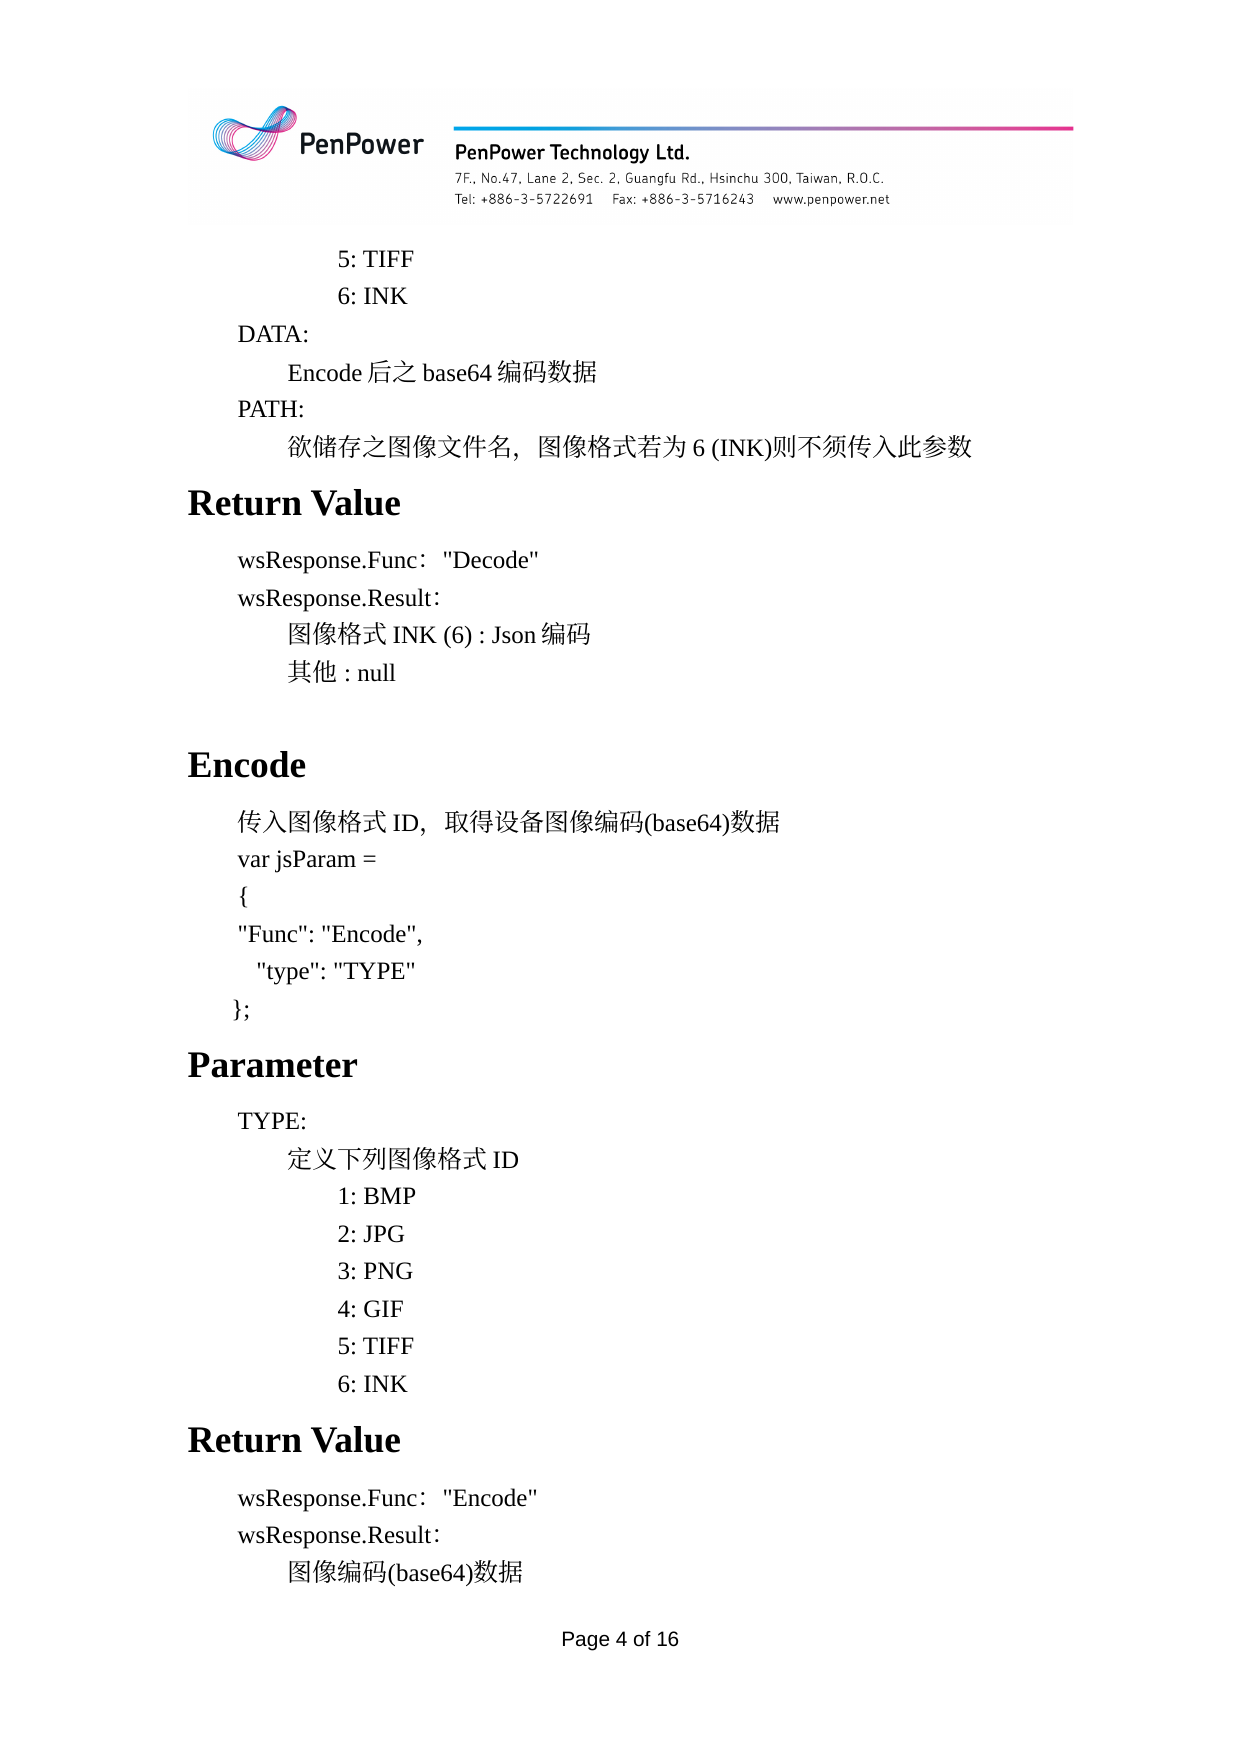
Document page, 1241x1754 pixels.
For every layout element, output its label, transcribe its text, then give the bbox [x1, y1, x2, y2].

text 4: GIF [287, 1289, 1053, 1327]
text 图像编码(base64)数据 [187, 1552, 1053, 1589]
text Encode [187, 727, 1053, 802]
text Encode后之base64编码数据 [187, 352, 1053, 389]
text 其他 : null [237, 652, 1053, 689]
text 1: BMP [287, 1177, 1053, 1214]
text 2: JPG [287, 1214, 1053, 1252]
text wsResponse.Result： [187, 577, 1053, 614]
text DATA: [187, 314, 1053, 352]
text "type": "TYPE" [187, 952, 1053, 989]
text 图像格式INK (6) : Json编码 [237, 614, 1053, 652]
picture [187, 88, 1074, 225]
text Return Value [187, 464, 1053, 539]
text TYPE: 定义下列图像格式ID [187, 1102, 1053, 1177]
text }; [187, 989, 1053, 1027]
text wsResponse.Func："Decode" [187, 539, 1053, 577]
text 5: TIFF [287, 1327, 1053, 1364]
text 5: TIFF [287, 239, 1053, 277]
text wsResponse.Func："Encode" [187, 1477, 1053, 1514]
text 6: INK [287, 1364, 1053, 1402]
text wsResponse.Result： [187, 1514, 1053, 1552]
text Return Value [187, 1402, 1053, 1477]
text 6: INK [287, 277, 1053, 314]
text "Func": "Encode", [187, 914, 1053, 952]
text { [187, 877, 1053, 914]
text 3: PNG [287, 1252, 1053, 1289]
text PATH: 欲储存之图像文件名，图像格式若为6 (INK)则不须传入此参数 [187, 389, 1053, 464]
text 传入图像格式ID，取得设备图像编码(base64)数据 [187, 802, 1053, 839]
text Parameter [187, 1027, 1053, 1102]
text var jsParam = [187, 839, 1053, 877]
